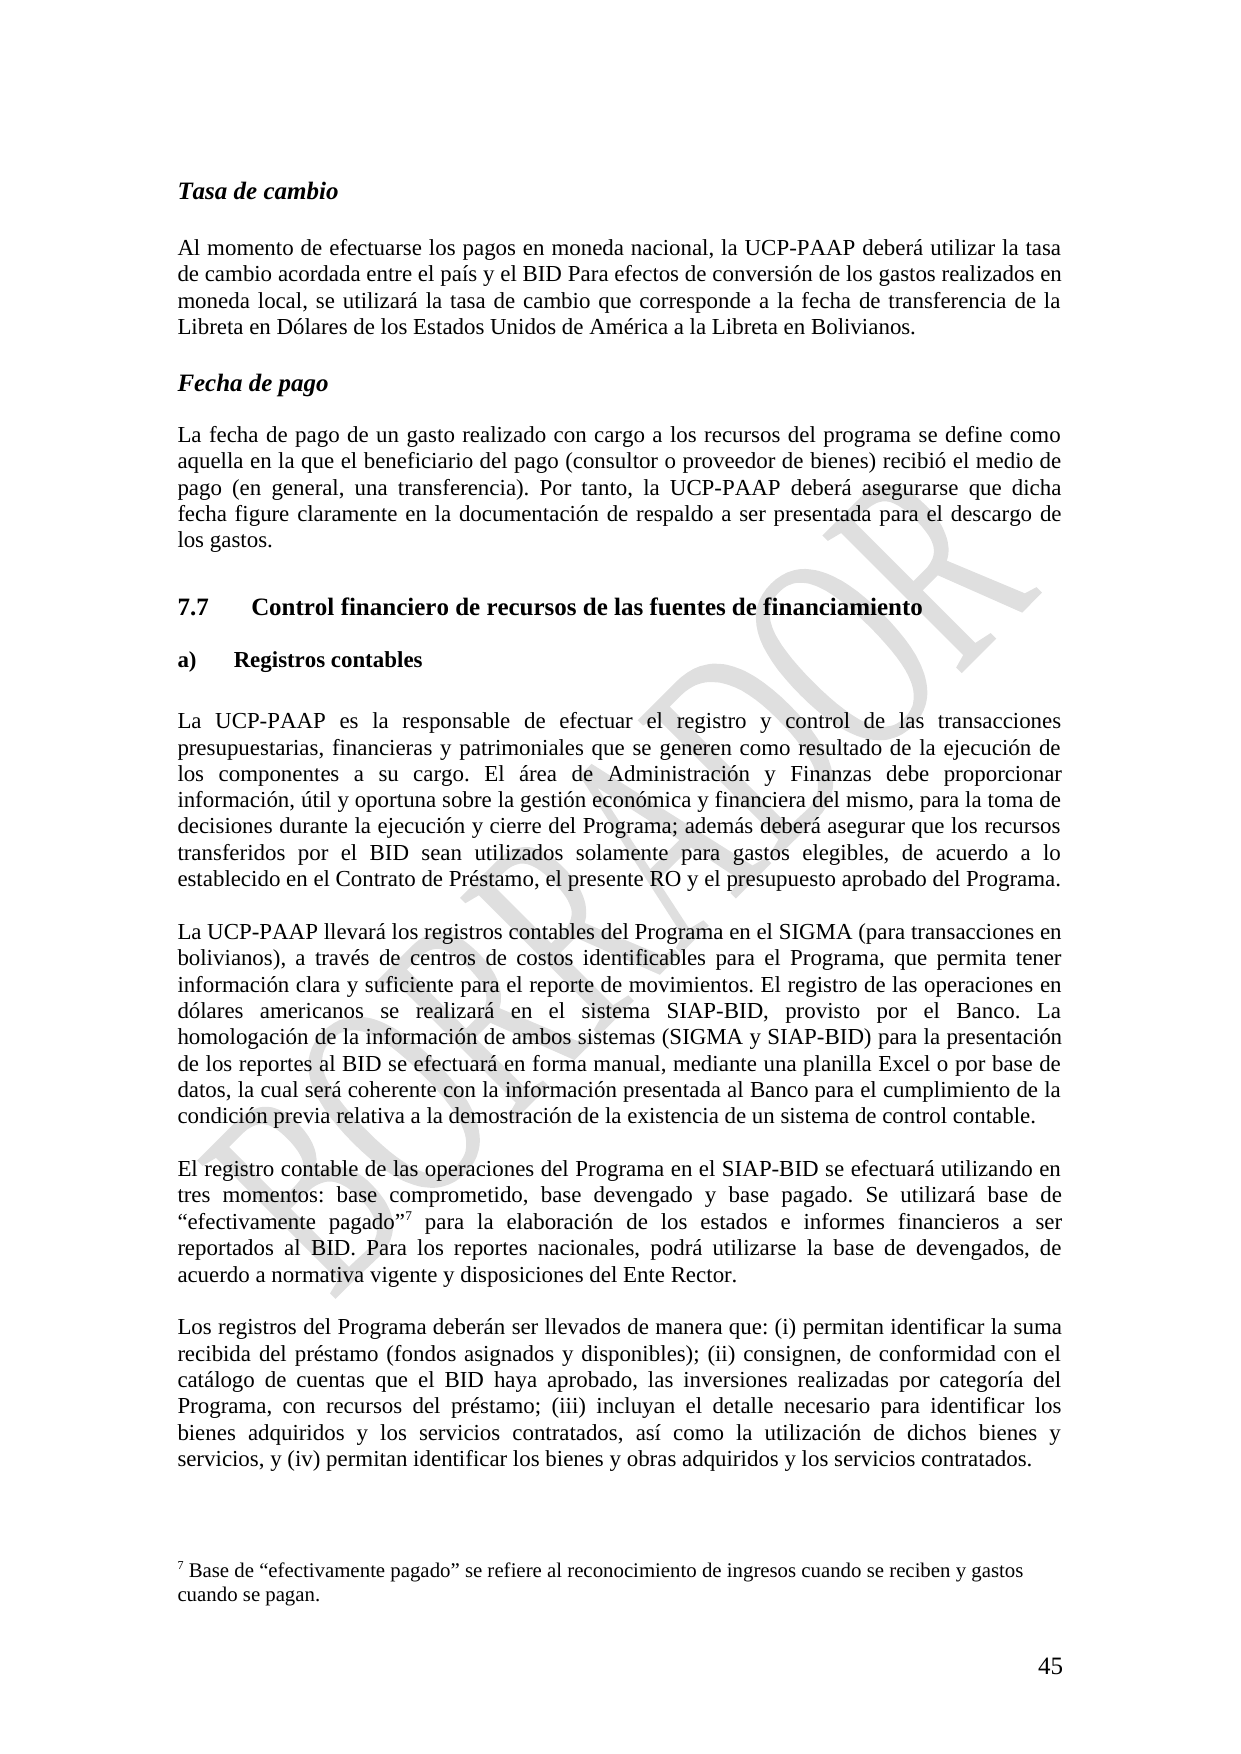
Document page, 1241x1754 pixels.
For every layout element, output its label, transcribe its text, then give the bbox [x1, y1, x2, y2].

text La UCP-PAAP llevará los registros contables del Programa en el SIGMA (para transacciones en bolivianos), a través de centros de costos identificables para el Programa, que permita tener información clara y suficiente para el reporte de movimientos. El registro de las operaciones en dólares americanos se realizará en el sistema SIAP-BID, provisto por el Banco. La homologación de la información de ambos sistemas (SIGMA y SIAP-BID) para la presentación de los reportes al BID se efectuará en forma manual, mediante una planilla Excel o por base de datos, la cual será coherente con la información presentada al Banco para el cumplimiento de la condición previa relativa a la demostración de la existencia de un sistema de control contable. [177, 918, 1063, 1129]
subtitle 7.7 Control financiero de recursos de las fuentes de financiamiento [177, 592, 1063, 621]
text Fecha de pago [177, 368, 1063, 397]
text La fecha de pago de un gasto realizado con cargo a los recursos del programa se define como aquella en la que el beneficiario del pago (consultor o proveedor de bienes) recibió el medio de pago (en general, una transferencia). Por tanto, la UCP-PAAP deberá asegurarse que dicha fecha figure claramente en la documentación de respaldo a ser presentada para el descargo de los gastos. [177, 421, 1063, 553]
text Tasa de cambio [177, 176, 1063, 205]
text Al momento de efectuarse los pagos en moneda nacional, la UCP-PAAP deberá utilizar la tasa de cambio acordada entre el país y el BID Para efectos de conversión de los gastos realizados en moneda local, se utilizará la tasa de cambio que corresponde a la fecha de transferencia de la Libreta en Dólares de los Estados Unidos de América a la Libreta en Bolivianos. [177, 234, 1063, 339]
text El registro contable de las operaciones del Programa en el SIAP-BID se efectuará utilizando en tres momentos: base comprometido, base devengado y base pagado. Se utilizará base de “efectivamente pagado” para la elaboración de los estados e informes financieros a ser reportados al BID. Para los reportes nacionales, podrá utilizarse la base de devengados, de acuerdo a normativa vigente y disposiciones del Ente Rector. [177, 1155, 1063, 1287]
text Los registros del Programa deberán ser llevados de manera que: (i) permitan identificar la suma recibida del préstamo (fondos asignados y disponibles); (ii) consignen, de conformidad con el catálogo de cuentas que el BID haya aprobado, las inversiones realizadas por categoría del Programa, con recursos del préstamo; (iii) incluyan el detalle necesario para identificar los bienes adquiridos y los servicios contratados, así como la utilización de dichos bienes y servicios, y (iv) permitan identificar los bienes y obras adquiridos y los servicios contratados. [177, 1313, 1063, 1471]
subtitle Registros contables [177, 646, 1063, 672]
text La UCP-PAAP es la responsable de efectuar el registro y control de las transacciones presupuestarias, financieras y patrimoniales que se generen como resultado de la ejecución de los componentes a su cargo. El área de Administración y Finanzas debe proporcionar información, útil y oportuna sobre la gestión económica y financiera del mismo, para la toma de decisiones durante la ejecución y cierre del Programa; además deberá asegurar que los recursos transferidos por el BID sean utilizados solamente para gastos elegibles, de acuerdo a lo establecido en el Contrato de Préstamo, el presente RO y el presupuesto aprobado del Programa. [177, 707, 1063, 892]
